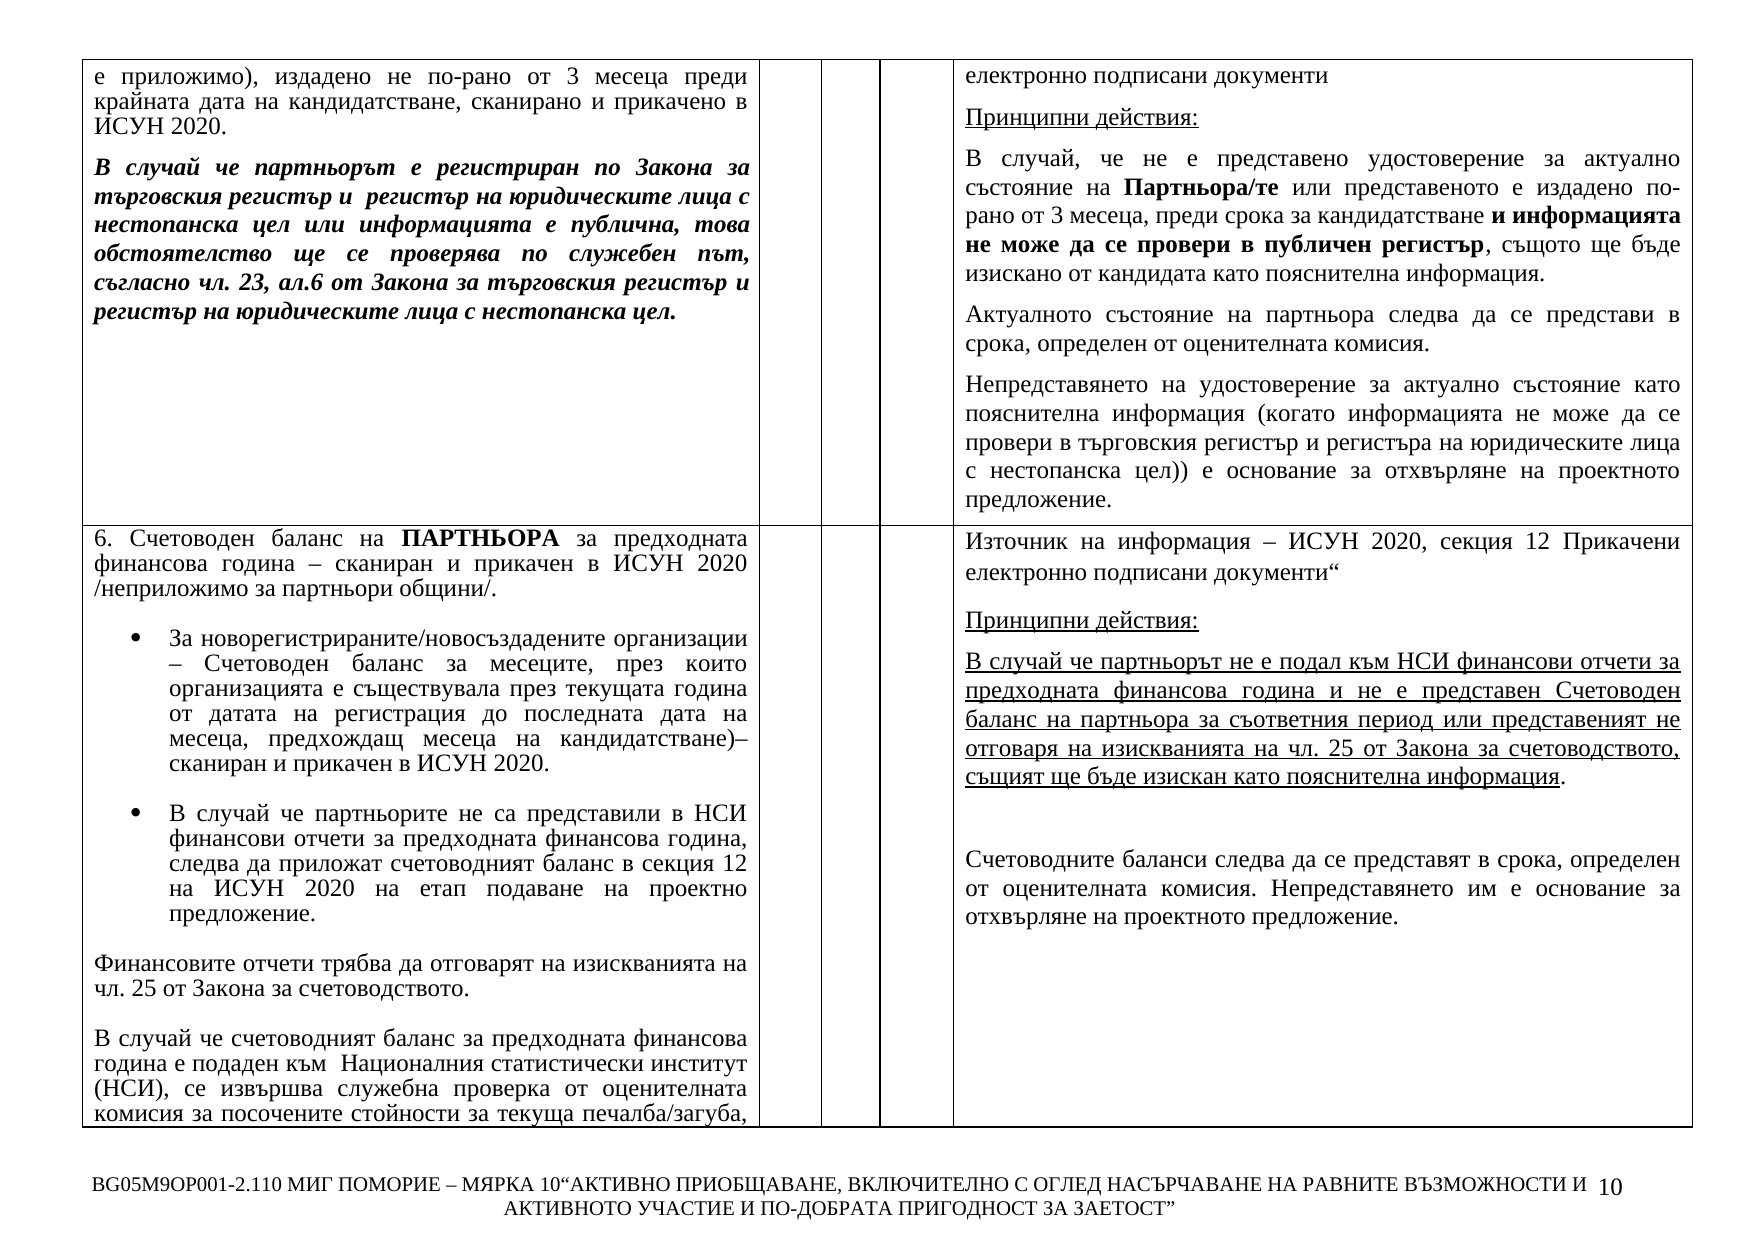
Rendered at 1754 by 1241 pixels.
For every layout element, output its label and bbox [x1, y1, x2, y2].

table_cell [881, 60, 953, 525]
table_cell [954, 60, 1692, 525]
table_cell [760, 60, 821, 525]
table_cell [83, 526, 759, 1126]
table_cell [954, 526, 1692, 1126]
table_cell [822, 60, 879, 525]
table_cell [881, 526, 953, 1126]
table_cell [83, 60, 759, 525]
table_cell [760, 526, 821, 1126]
table_cell [822, 526, 879, 1126]
